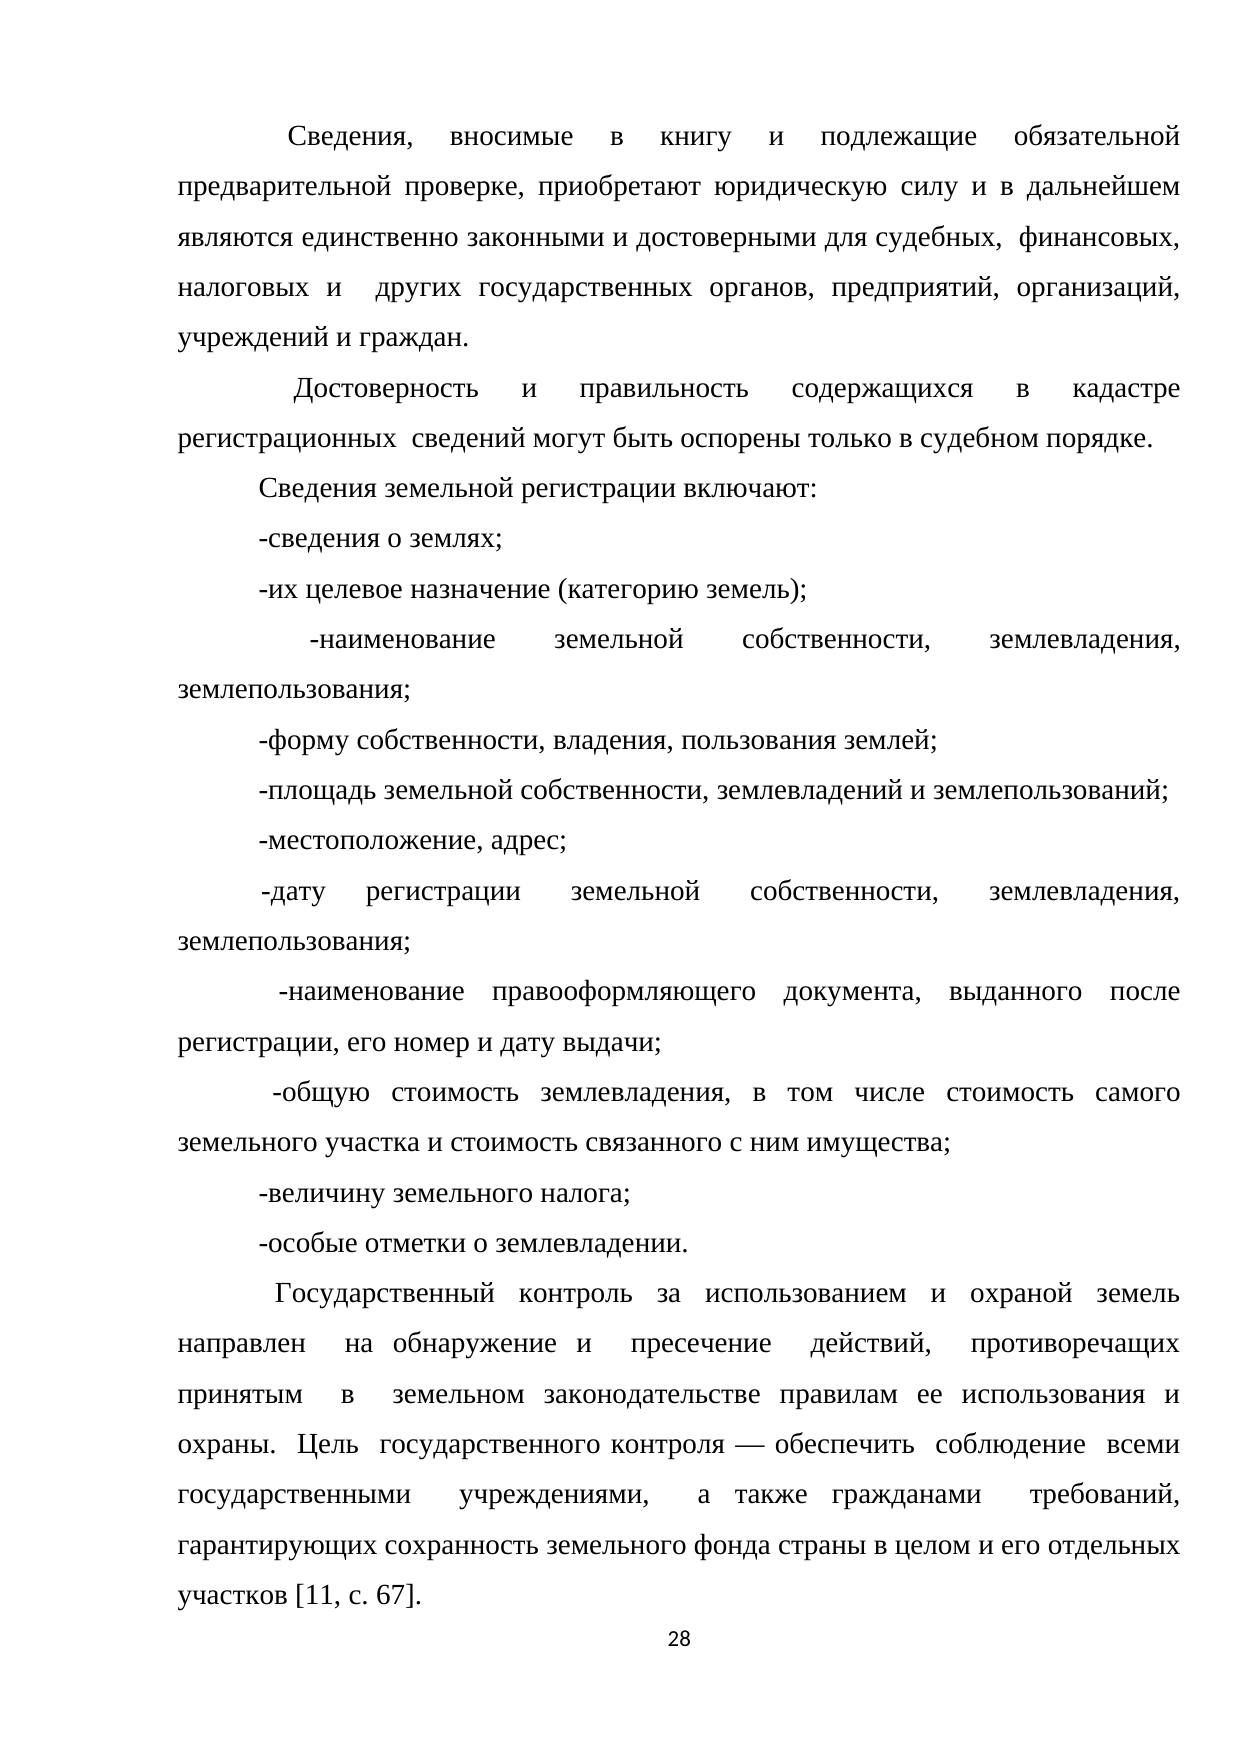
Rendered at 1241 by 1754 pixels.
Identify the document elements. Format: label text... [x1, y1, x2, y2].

text Государственный контроль за использованием и охраной земель направлен на обнаружение и пресечение действий, противоречащих принятым в земельном законодательстве правилам ее использования и охраны. Цель государственного контроля — обеспечить соблюдение всеми государственными учреждениями, а также гражданами требований, гарантирующих сохранность земельного фонда страны в целом и его отдельных участков [11, c. 67]. [177, 1275, 1181, 1611]
text Достоверность и правильность содержащихся в кадастре регистрационных сведений могут быть оспорены только в судебном порядке. [177, 370, 1181, 453]
text -дату регистрации земельной собственности, землевладения, землепользования; [177, 873, 1181, 957]
text -величину земельного налога; [177, 1175, 1181, 1208]
text -особые отметки о землевладении. [177, 1225, 1181, 1258]
text -общую стоимость землевладения, в том числе стоимость самого земельного участка и стоимость связанного с ним имущества; [177, 1074, 1181, 1158]
text -форму собственности, владения, пользования землей; [177, 722, 1181, 755]
text -наименование правооформляющего документа, выданного после регистрации, его номер и дату выдачи; [177, 973, 1181, 1057]
text -наименование земельной собственности, землевладения, землепользования; [177, 621, 1181, 705]
text -площадь земельной собственности, землевладений и землепользований; [177, 772, 1181, 806]
text -их целевое назначение (категорию земель); [177, 571, 1181, 604]
text -местоположение, адрес; [177, 822, 1181, 856]
text -сведения о землях; [177, 521, 1181, 554]
text Сведения земельной регистрации включают: [177, 470, 1181, 504]
text Сведения, вносимые в книгу и подлежащие обязательной предварительной проверке, приобретают юридическую силу и в дальнейшем являются единственно законными и достоверными для судебных, финансовых, налоговых и других государственных органов, предприятий, организаций, учреждений и граждан. [177, 118, 1181, 353]
